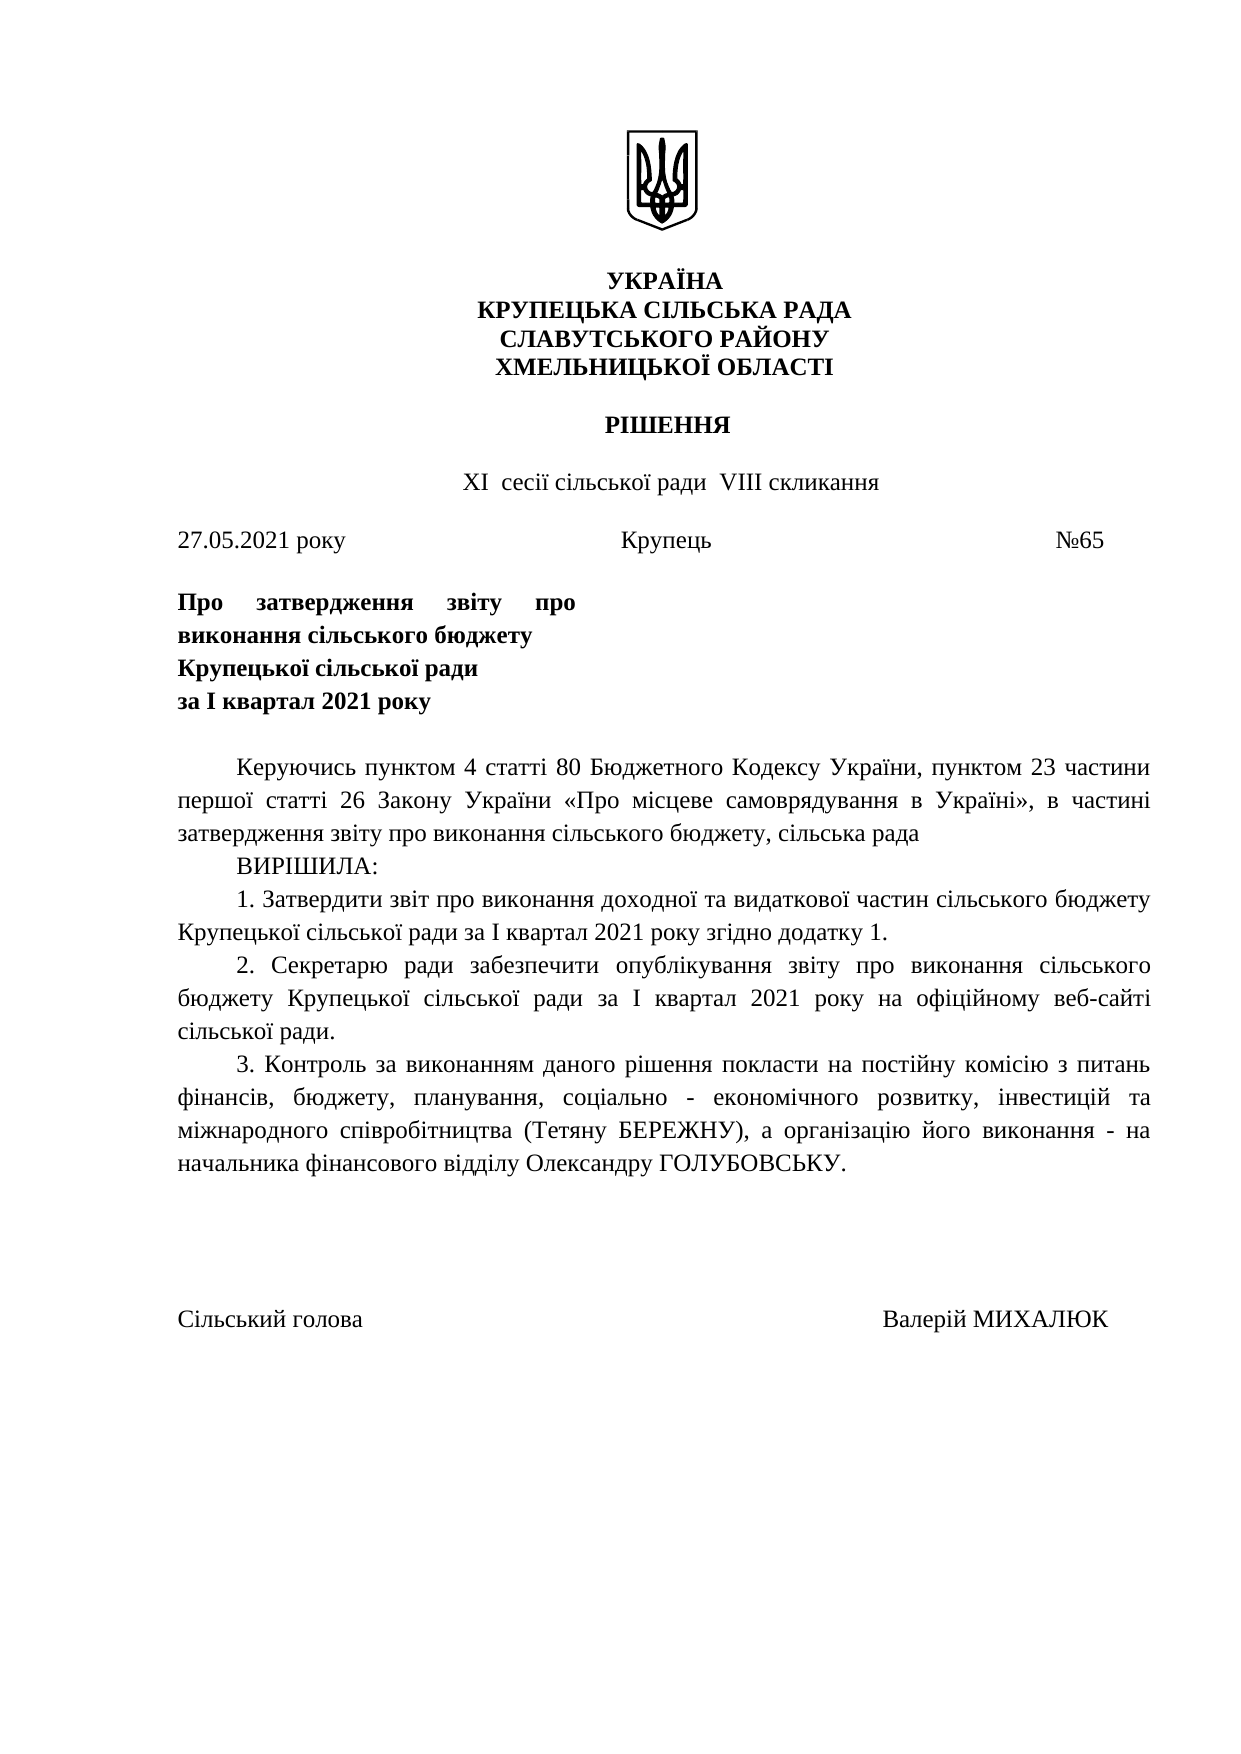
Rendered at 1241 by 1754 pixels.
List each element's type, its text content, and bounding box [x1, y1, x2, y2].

text УКРАЇНА [177, 266, 1152, 295]
text РІШЕННЯ [177, 410, 1152, 439]
text ВИРІШИЛА: [177, 851, 1152, 879]
text Крупецької сільської ради [177, 653, 576, 681]
text Про затвердження звіту про виконання сільського бюджету [177, 587, 576, 648]
text КРУПЕЦЬКА СІЛЬСЬКА РАДА [177, 295, 1152, 324]
text за І квартал 2021 року [177, 686, 576, 714]
subtitle Сільський голова Валерій МИХАЛЮК [177, 1304, 1152, 1333]
text 2. Секретарю ради забезпечити опублікування звіту про виконання сільського бюджету Крупецької сільської ради за I квартал 2021 року на офіційному веб-сайті сільської ради. [177, 950, 1152, 1045]
text СЛАВУТСЬКОГО РАЙОНУ [177, 324, 1152, 352]
text 3. Контроль за виконанням даного рішення покласти на постійну комісію з питань фінансів, бюджету, планування, соціально - економічного розвитку, інвестицій та міжнародного співробітництва (Тетяну БЕРЕЖНУ), а організацію його виконання - на начальника фінансового відділу Олександру ГОЛУБОВСЬКУ. [177, 1049, 1152, 1177]
text ХМЕЛЬНИЦЬКОЇ ОБЛАСТІ [177, 352, 1152, 381]
text ХІ сесії сільської ради VІІІ скликання [177, 467, 1152, 496]
text 27.05.2021 року Крупець №65 [177, 525, 1152, 554]
text Керуючись пунктом 4 статті 80 Бюджетного Кодексу України, пунктом 23 частини першої статті 26 Закону України «Про місцеве самоврядування в Україні», в частині затвердження звіту про виконання сільського бюджету, сільська рада [177, 752, 1152, 847]
text 1. Затвердити звіт про виконання доходної та видаткової частин сільського бюджету Крупецької сільської ради за І квартал 2021 року згідно додатку 1. [177, 884, 1152, 946]
